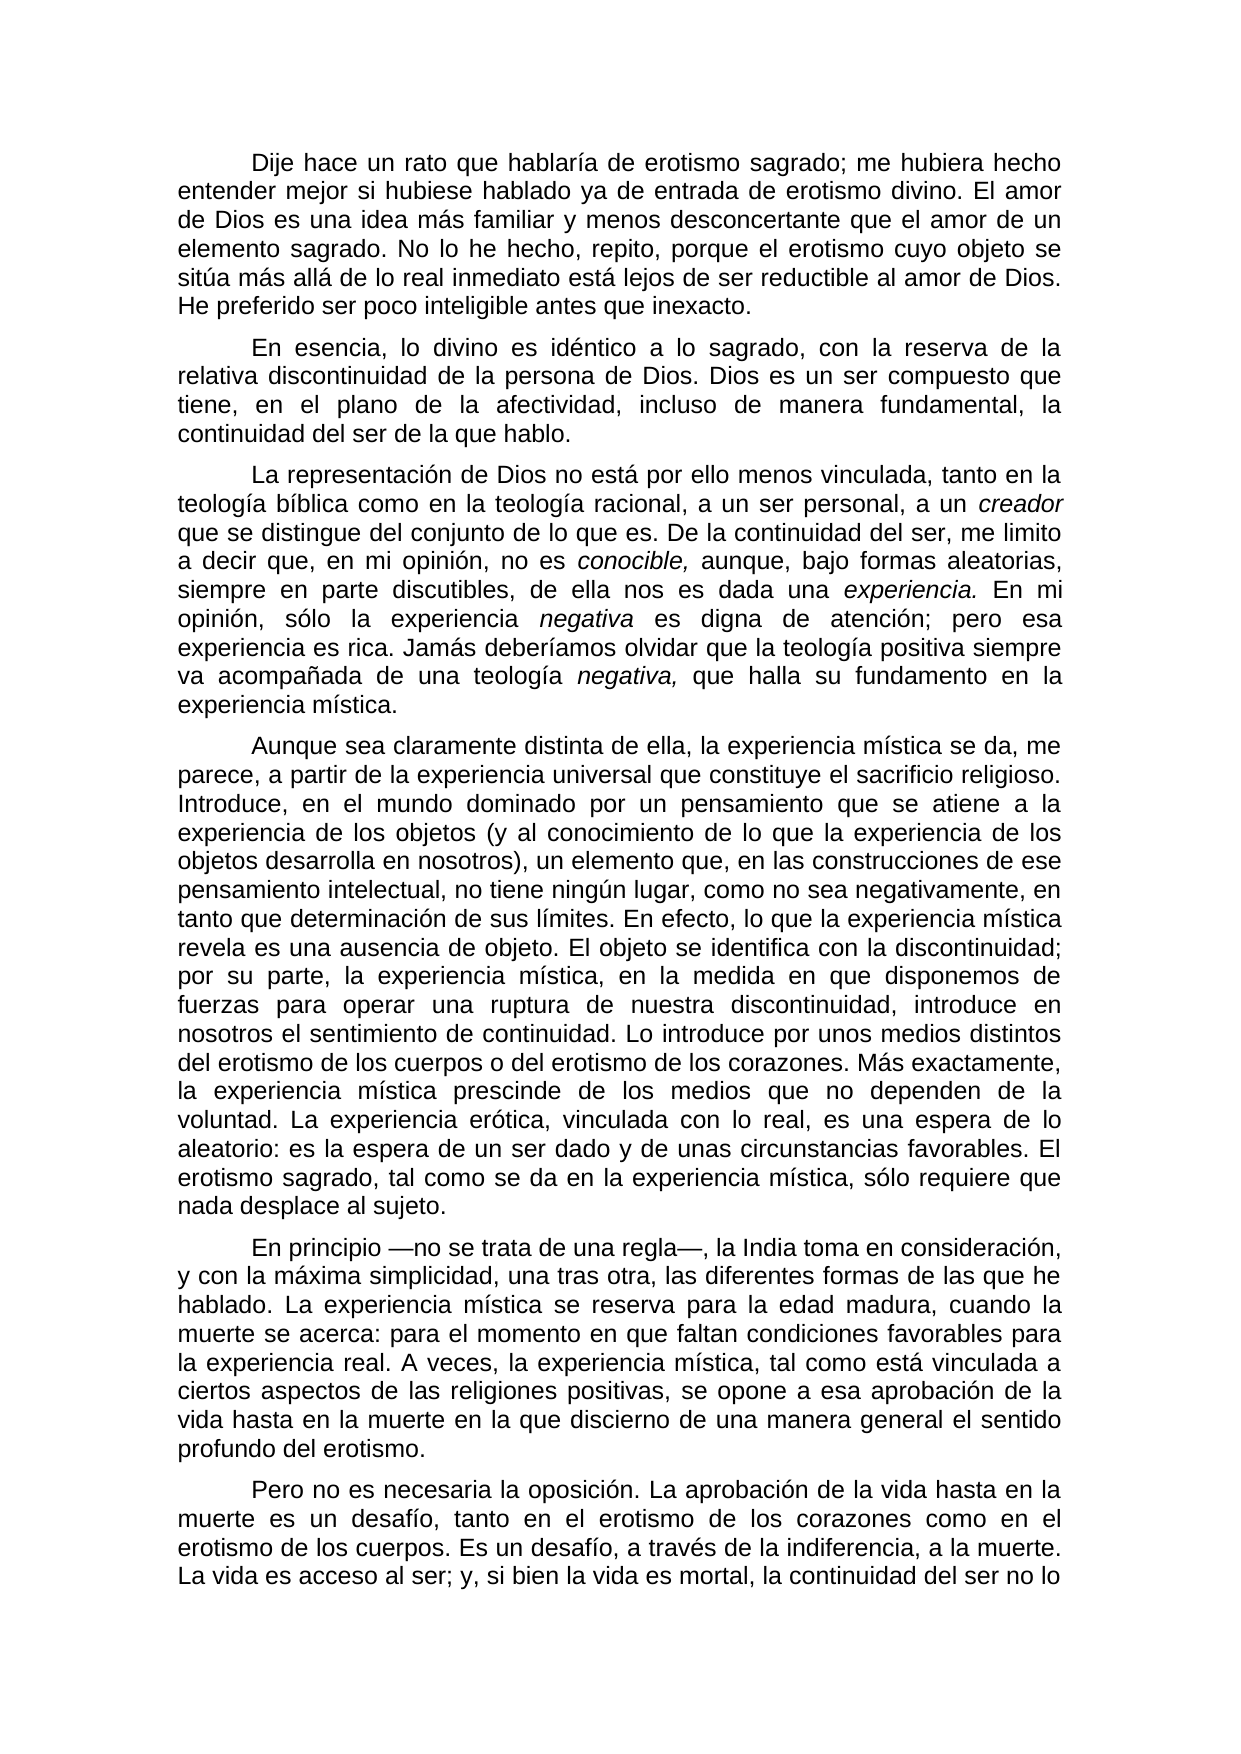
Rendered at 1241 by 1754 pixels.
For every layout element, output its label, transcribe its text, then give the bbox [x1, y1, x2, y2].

text La representación de Dios no está por ello menos vinculada, tanto en la teología bíblica como en la teología racional, a un ser personal, a un creador que se distingue del conjunto de lo que es. De la continuidad del ser, me limito a decir que, en mi opinión, no es conocible, aunque, bajo formas aleatorias, siempre en parte discutibles, de ella nos es dada una experiencia. En mi opinión, sólo la experiencia negativa es digna de atención; pero esa experiencia es rica. Jamás deberíamos olvidar que la teología positiva siempre va acompañada de una teología negativa, que halla su fundamento en la experiencia mística. [177, 460, 1063, 719]
text Dije hace un rato que hablaría de erotismo sagrado; me hubiera hecho entender mejor si hubiese hablado ya de entrada de erotismo divino. El amor de Dios es una idea más familiar y menos desconcertante que el amor de un elemento sagrado. No lo he hecho, repito, porque el erotismo cuyo objeto se sitúa más allá de lo real inmediato está lejos de ser reductible al amor de Dios. He preferido ser poco inteligible antes que inexacto. [177, 148, 1063, 320]
text En principio —no se trata de una regla—, la India toma en consideración, y con la máxima simplicidad, una tras otra, las diferentes formas de las que he hablado. La experiencia mística se reserva para la edad madura, cuando la muerte se acerca: para el momento en que faltan condiciones favorables para la experiencia real. A veces, la experiencia mística, tal como está vinculada a ciertos aspectos de las religiones positivas, se opone a esa aprobación de la vida hasta en la muerte en la que discierno de una manera general el sentido profundo del erotismo. [177, 1233, 1063, 1463]
text Aunque sea claramente distinta de ella, la experiencia mística se da, me parece, a partir de la experiencia universal que constituye el sacrificio religioso. Introduce, en el mundo dominado por un pensamiento que se atiene a la experiencia de los objetos (y al conocimiento de lo que la experiencia de los objetos desarrolla en nosotros), un elemento que, en las construcciones de ese pensamiento intelectual, no tiene ningún lugar, como no sea negativamente, en tanto que determinación de sus límites. En efecto, lo que la experiencia mística revela es una ausencia de objeto. El objeto se identifica con la discontinuidad; por su parte, la experiencia mística, en la medida en que disponemos de fuerzas para operar una ruptura de nuestra discontinuidad, introduce en nosotros el sentimiento de continuidad. Lo introduce por unos medios distintos del erotismo de los cuerpos o del erotismo de los corazones. Más exactamente, la experiencia mística prescinde de los medios que no dependen de la voluntad. La experiencia erótica, vinculada con lo real, es una espera de lo aleatorio: es la espera de un ser dado y de unas circunstancias favorables. El erotismo sagrado, tal como se da en la experiencia mística, sólo requiere que nada desplace al sujeto. [177, 731, 1063, 1220]
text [177, 1475, 1063, 1590]
text En esencia, lo divino es idéntico a lo sagrado, con la reserva de la relativa discontinuidad de la persona de Dios. Dios es un ser compuesto que tiene, en el plano de la afectividad, incluso de manera fundamental, la continuidad del ser de la que hablo. [177, 333, 1063, 448]
